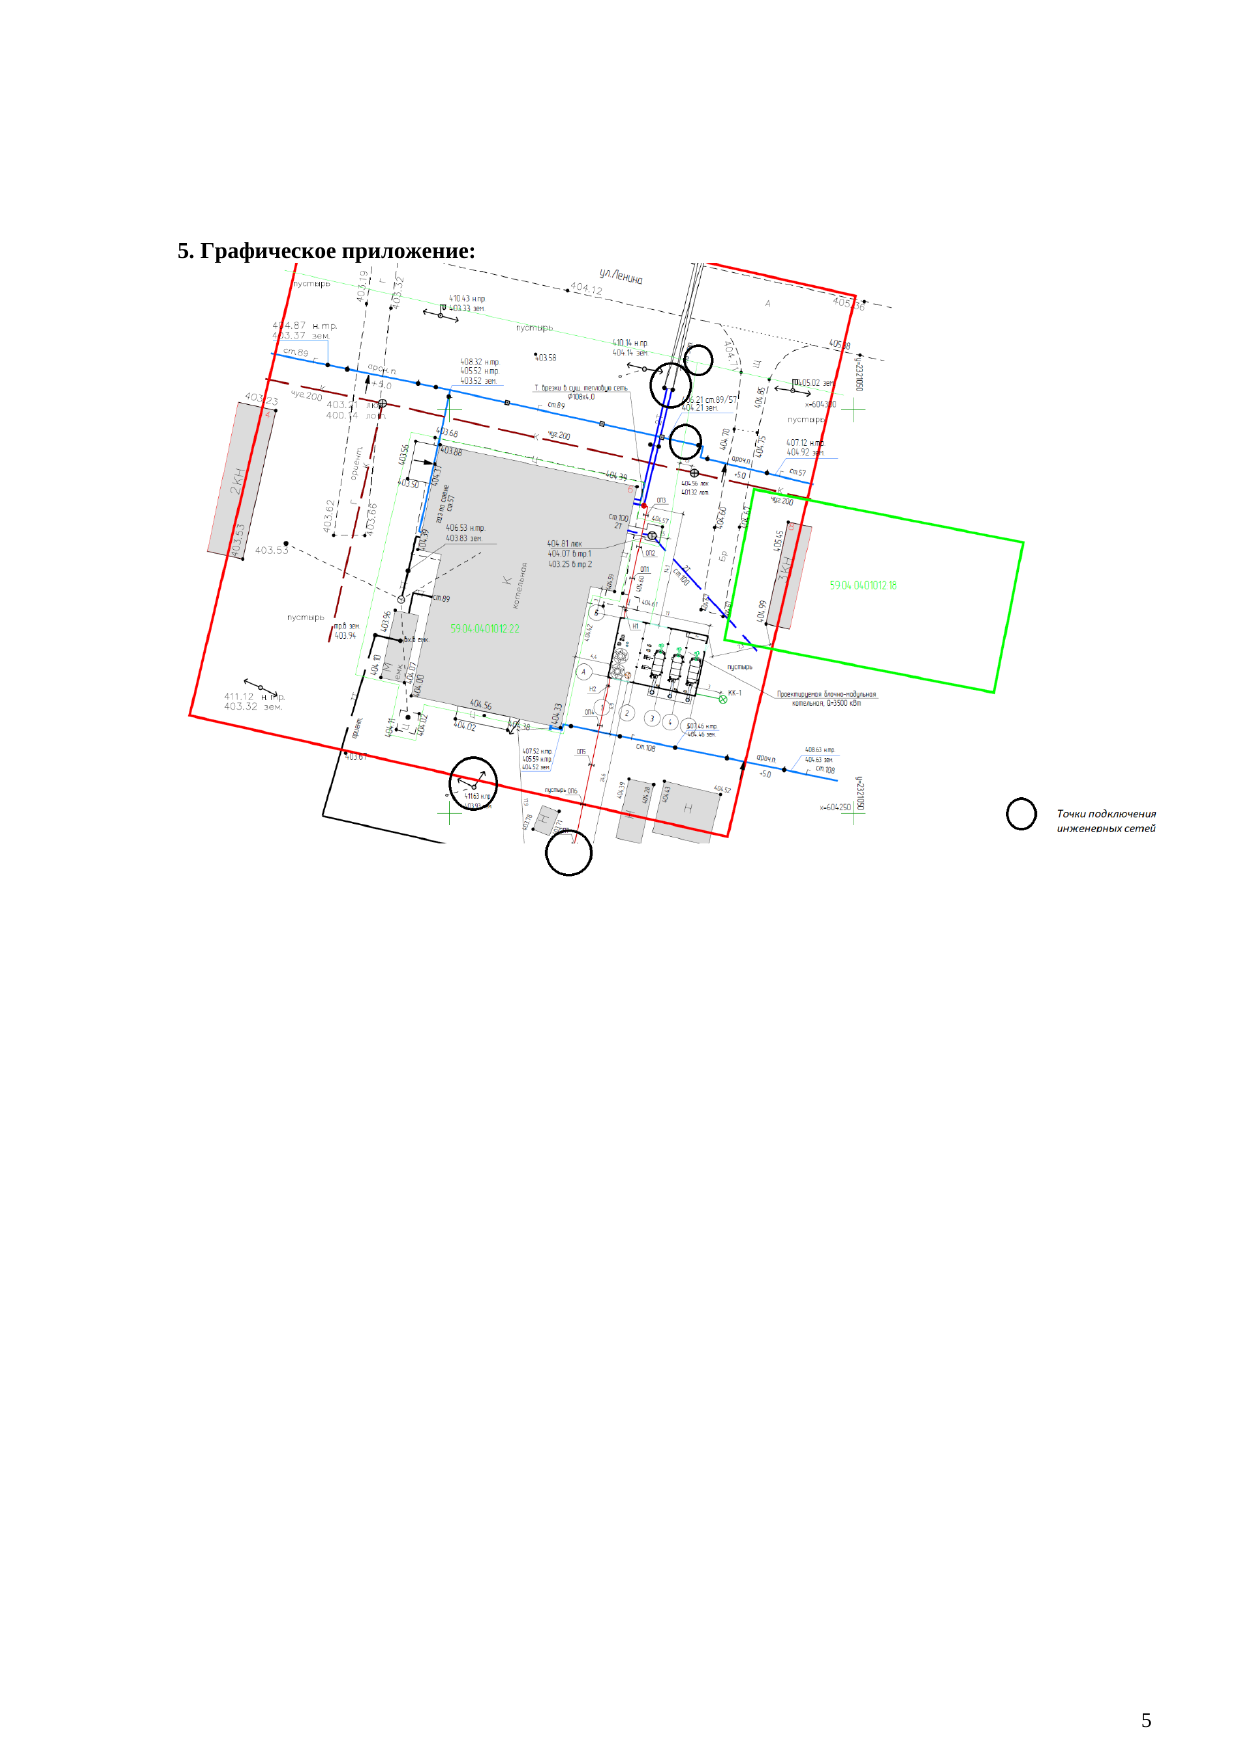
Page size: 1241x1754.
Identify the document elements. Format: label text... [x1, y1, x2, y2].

text 5. Графическое приложение: [177, 237, 1152, 263]
picture [162, 263, 1174, 892]
